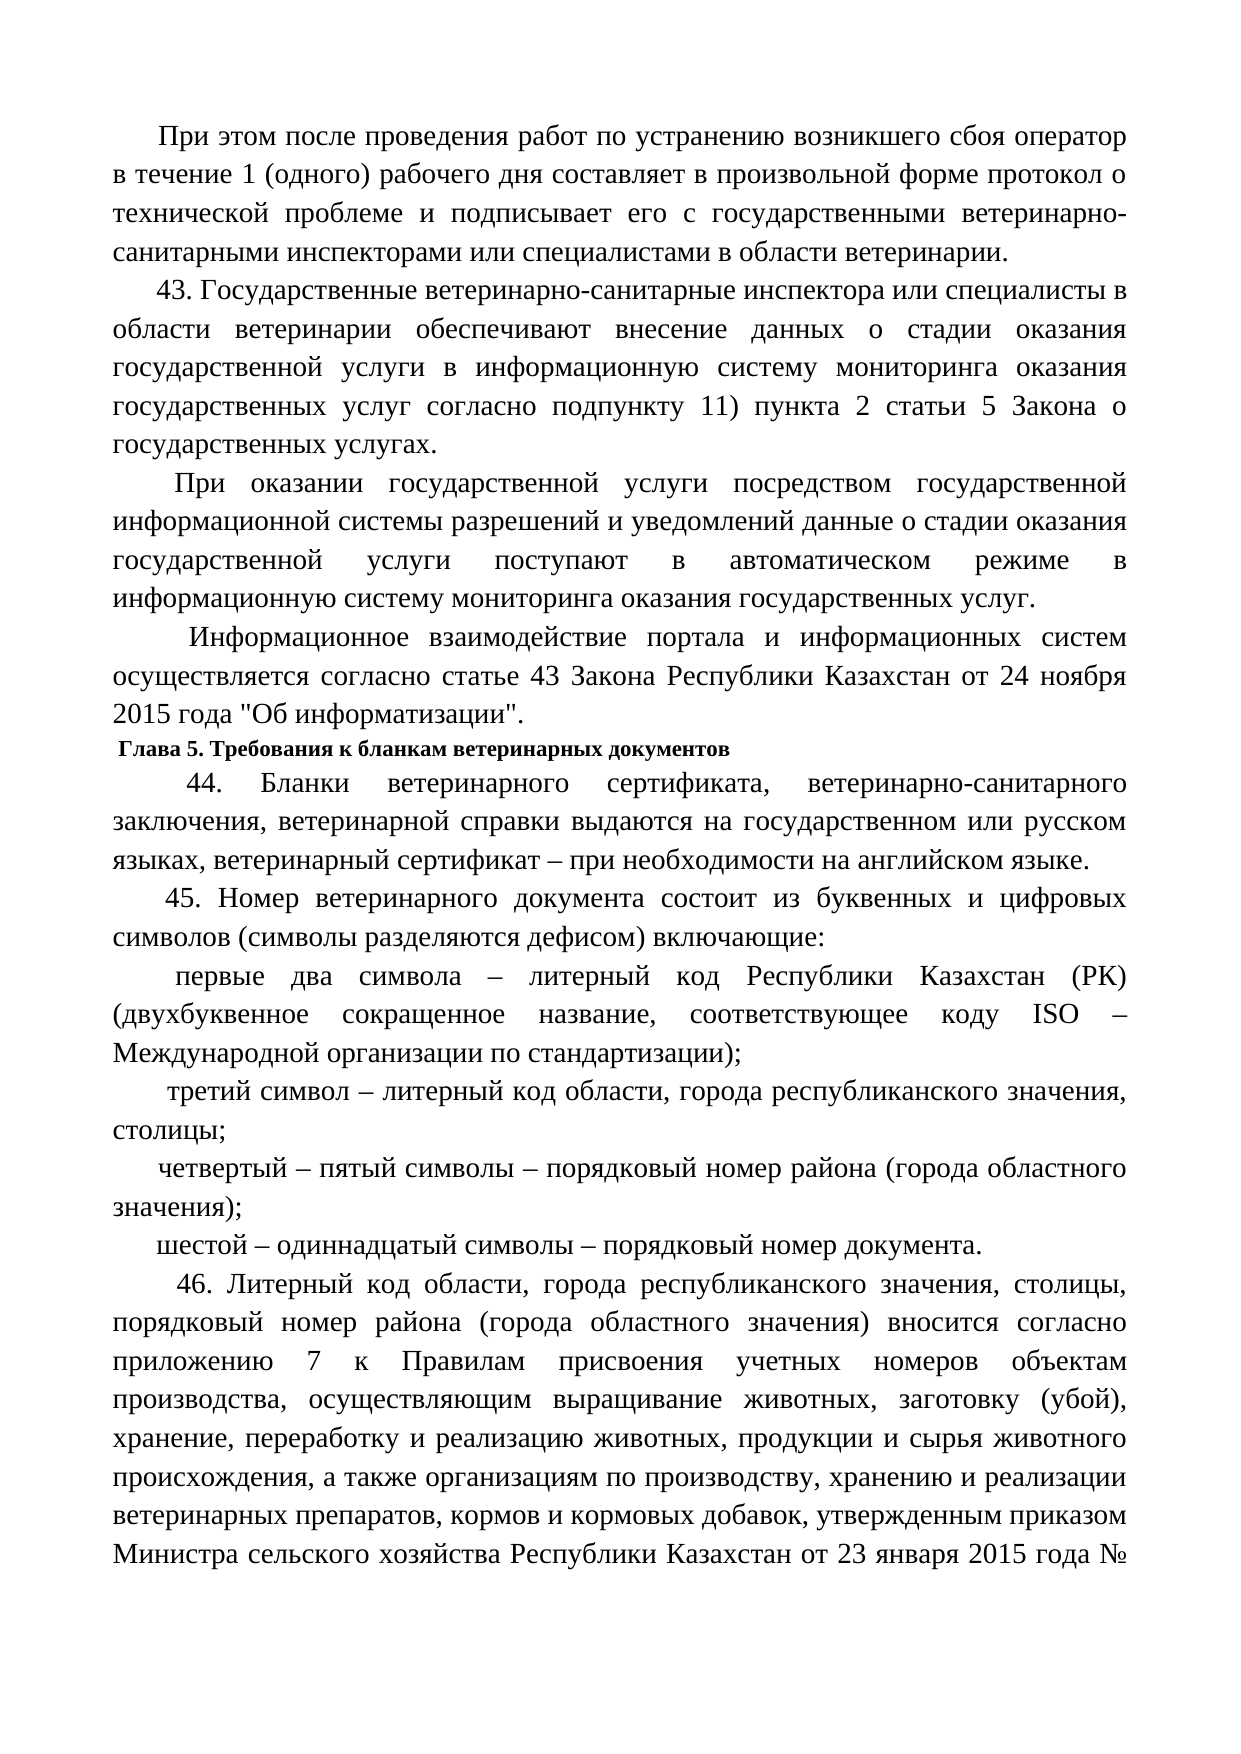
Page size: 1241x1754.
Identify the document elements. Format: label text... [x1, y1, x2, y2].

text 44. Бланки ветеринарного сертификата, ветеринарно-санитарного заключения, ветеринарной справки выдаются на государственном или русском языках, ветеринарный сертификат – при необходимости на английском языке. [112, 765, 1128, 876]
text четвертый – пятый символы – порядковый номер района (города областного значения); [112, 1150, 1128, 1222]
text 43. Государственные ветеринарно-санитарные инспектора или специалисты в области ветеринарии обеспечивают внесение данных о стадии оказания государственной услуги в информационную систему мониторинга оказания государственных услуг согласно подпункту 11) пункта 2 статьи 5 Закона о государственных услугах. [112, 272, 1128, 460]
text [112, 1266, 1128, 1569]
text Информационное взаимодействие портала и информационных систем осуществляется согласно статье 43 Закона Республики Казахстан от 24 ноября 2015 года "Об информатизации". [112, 619, 1128, 730]
text 45. Номер ветеринарного документа состоит из буквенных и цифровых символов (символы разделяются дефисом) включающие: [112, 881, 1128, 953]
text шестой – одиннадцатый символы – порядковый номер документа. [112, 1227, 1128, 1261]
text первые два символа – литерный код Республики Казахстан (РК) (двухбуквенное сокращенное название, соответствующее коду ISO – Международной организации по стандартизации); [112, 958, 1128, 1068]
text третий символ – литерный код области, города республиканского значения, столицы; [112, 1073, 1128, 1145]
text При оказании государственной услуги посредством государственной информационной системы разрешений и уведомлений данные о стадии оказания государственной услуги поступают в автоматическом режиме в информационную систему мониторинга оказания государственных услуг. [112, 465, 1128, 614]
text Глава 5. Требования к бланкам ветеринарных документов [112, 735, 1128, 761]
text При этом после проведения работ по устранению возникшего сбоя оператор в течение 1 (одного) рабочего дня составляет в произвольной форме протокол о технической проблеме и подписывает его с государственными ветеринарно-санитарными инспекторами или специалистами в области ветеринарии. [112, 118, 1128, 267]
